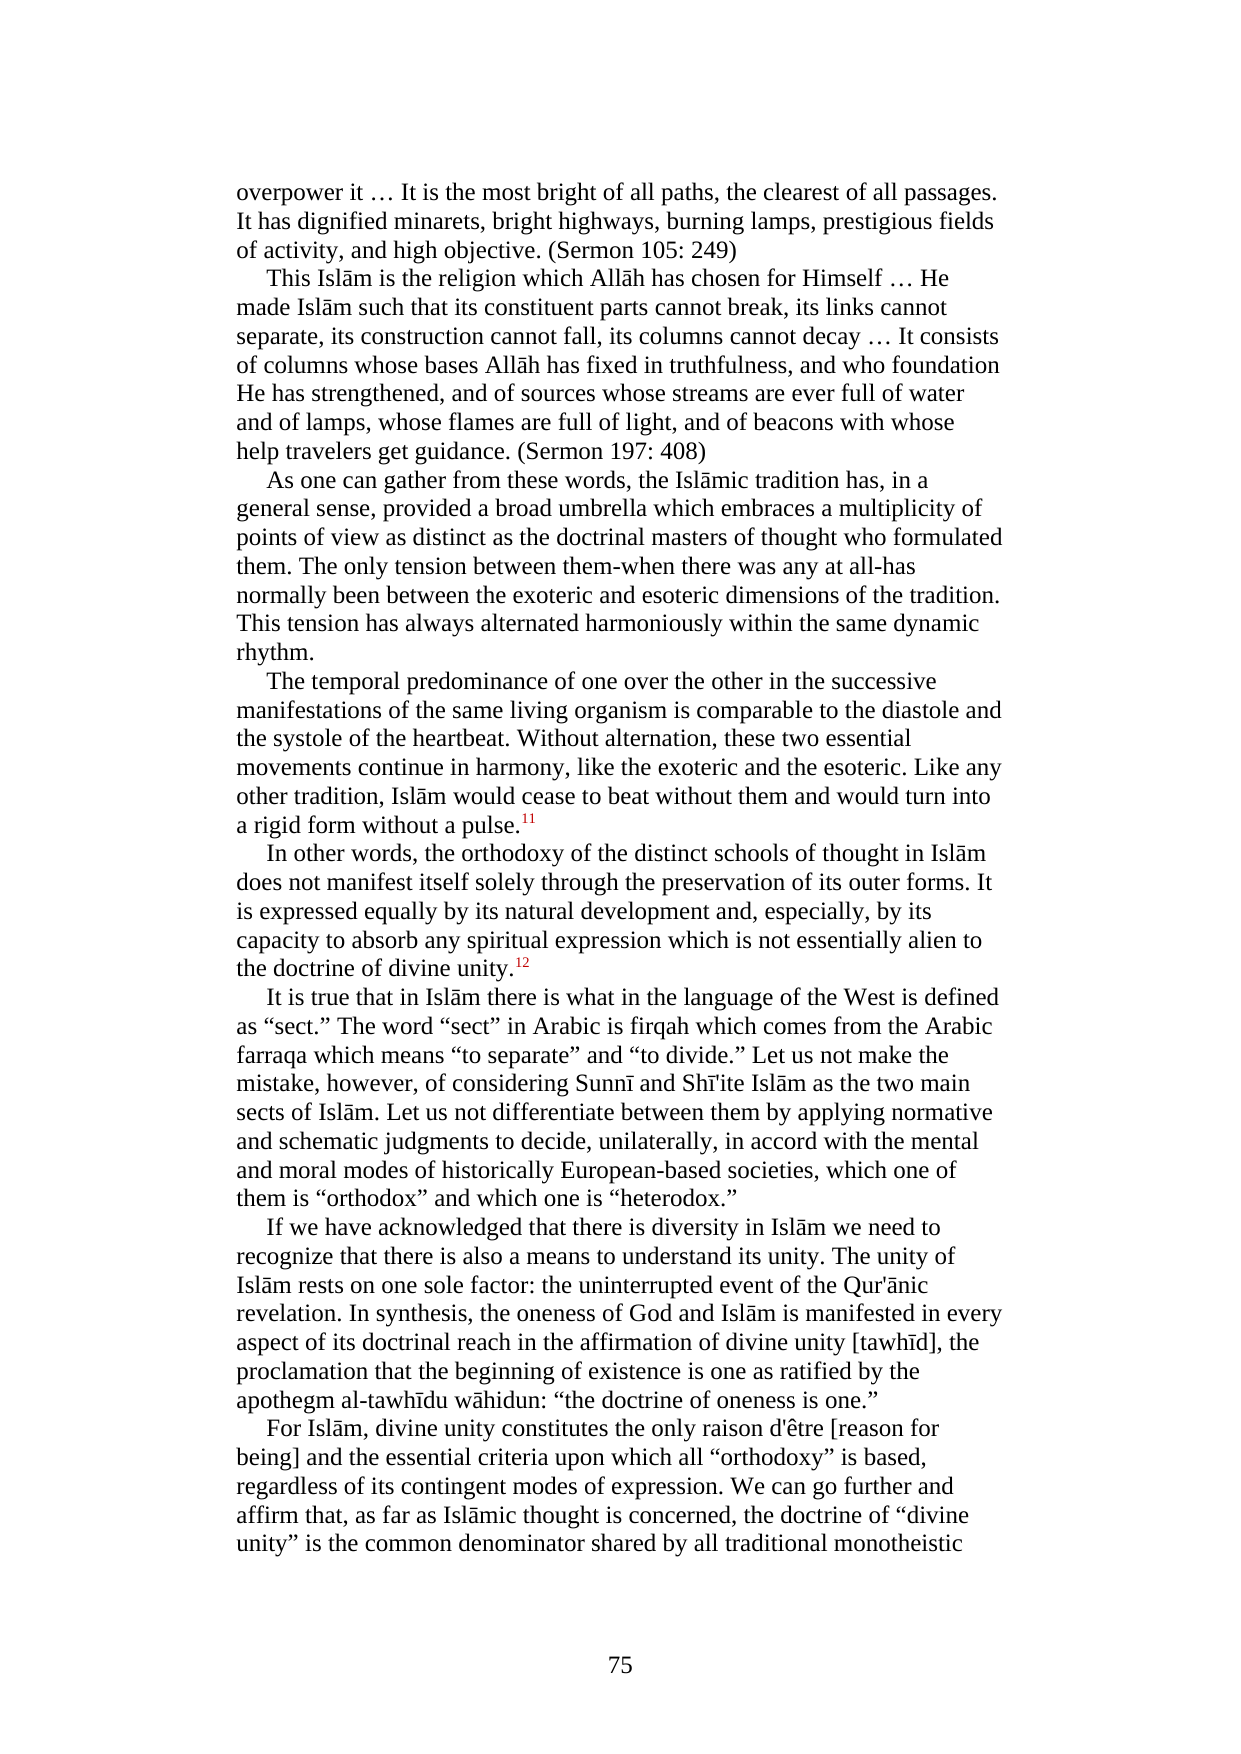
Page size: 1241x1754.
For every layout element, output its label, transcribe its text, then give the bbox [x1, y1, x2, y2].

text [236, 177, 1004, 263]
text If we have acknowledged that there is diversity in Islām we need to recognize that there is also a means to understand its unity. The unity of Islām rests on one sole factor: the uninterrupted event of the Qur'ānic revelation. In synthesis, the oneness of God and Islām is manifested in every aspect of its doctrinal reach in the affirmation of divine unity [tawhīd], the proclamation that the beginning of existence is one as ratified by the apothegm al-tawhīdu wāhidun: “the doctrine of oneness is one.” [236, 1212, 1004, 1413]
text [236, 1413, 1004, 1557]
text In other words, the orthodoxy of the distinct schools of thought in Islām does not manifest itself solely through the preservation of its outer forms. It is expressed equally by its natural development and, especially, by its capacity to absorb any spiritual expression which is not essentially alien to the doctrine of divine unity.12 [236, 838, 1004, 982]
text It is true that in Islām there is what in the language of the West is defined as “sect.” The word “sect” in Arabic is firqah which comes from the Arabic farraqa which means “to separate” and “to divide.” Let us not make the mistake, however, of considering Sunnī and Shī'ite Islām as the two main sects of Islām. Let us not differentiate between them by applying normative and schematic judgments to decide, unilaterally, in accord with the mental and moral modes of historically European-based societies, which one of them is “orthodox” and which one is “heterodox.” [236, 982, 1004, 1212]
text This Islām is the religion which Allāh has chosen for Himself … He made Islām such that its constituent parts cannot break, its links cannot separate, its construction cannot fall, its columns cannot decay … It consists of columns whose bases Allāh has fixed in truthfulness, and who foundation He has strengthened, and of sources whose streams are ever full of water and of lamps, whose flames are full of light, and of beacons with whose help travelers get guidance. (Sermon 197: 408) [236, 263, 1004, 465]
text The temporal predominance of one over the other in the successive manifestations of the same living organism is comparable to the diastole and the systole of the heartbeat. Without alternation, these two essential movements continue in harmony, like the exoteric and the esoteric. Like any other tradition, Islām would cease to beat without them and would turn into a rigid form without a pulse.11 [236, 666, 1004, 838]
text As one can gather from these words, the Islāmic tradition has, in a general sense, provided a broad umbrella which embraces a multiplicity of points of view as distinct as the doctrinal masters of thought who formulated them. The only tension between them-when there was any at all-has normally been between the exoteric and esoteric dimensions of the tradition. This tension has always alternated harmoniously within the same dynamic rhythm. [236, 465, 1004, 666]
